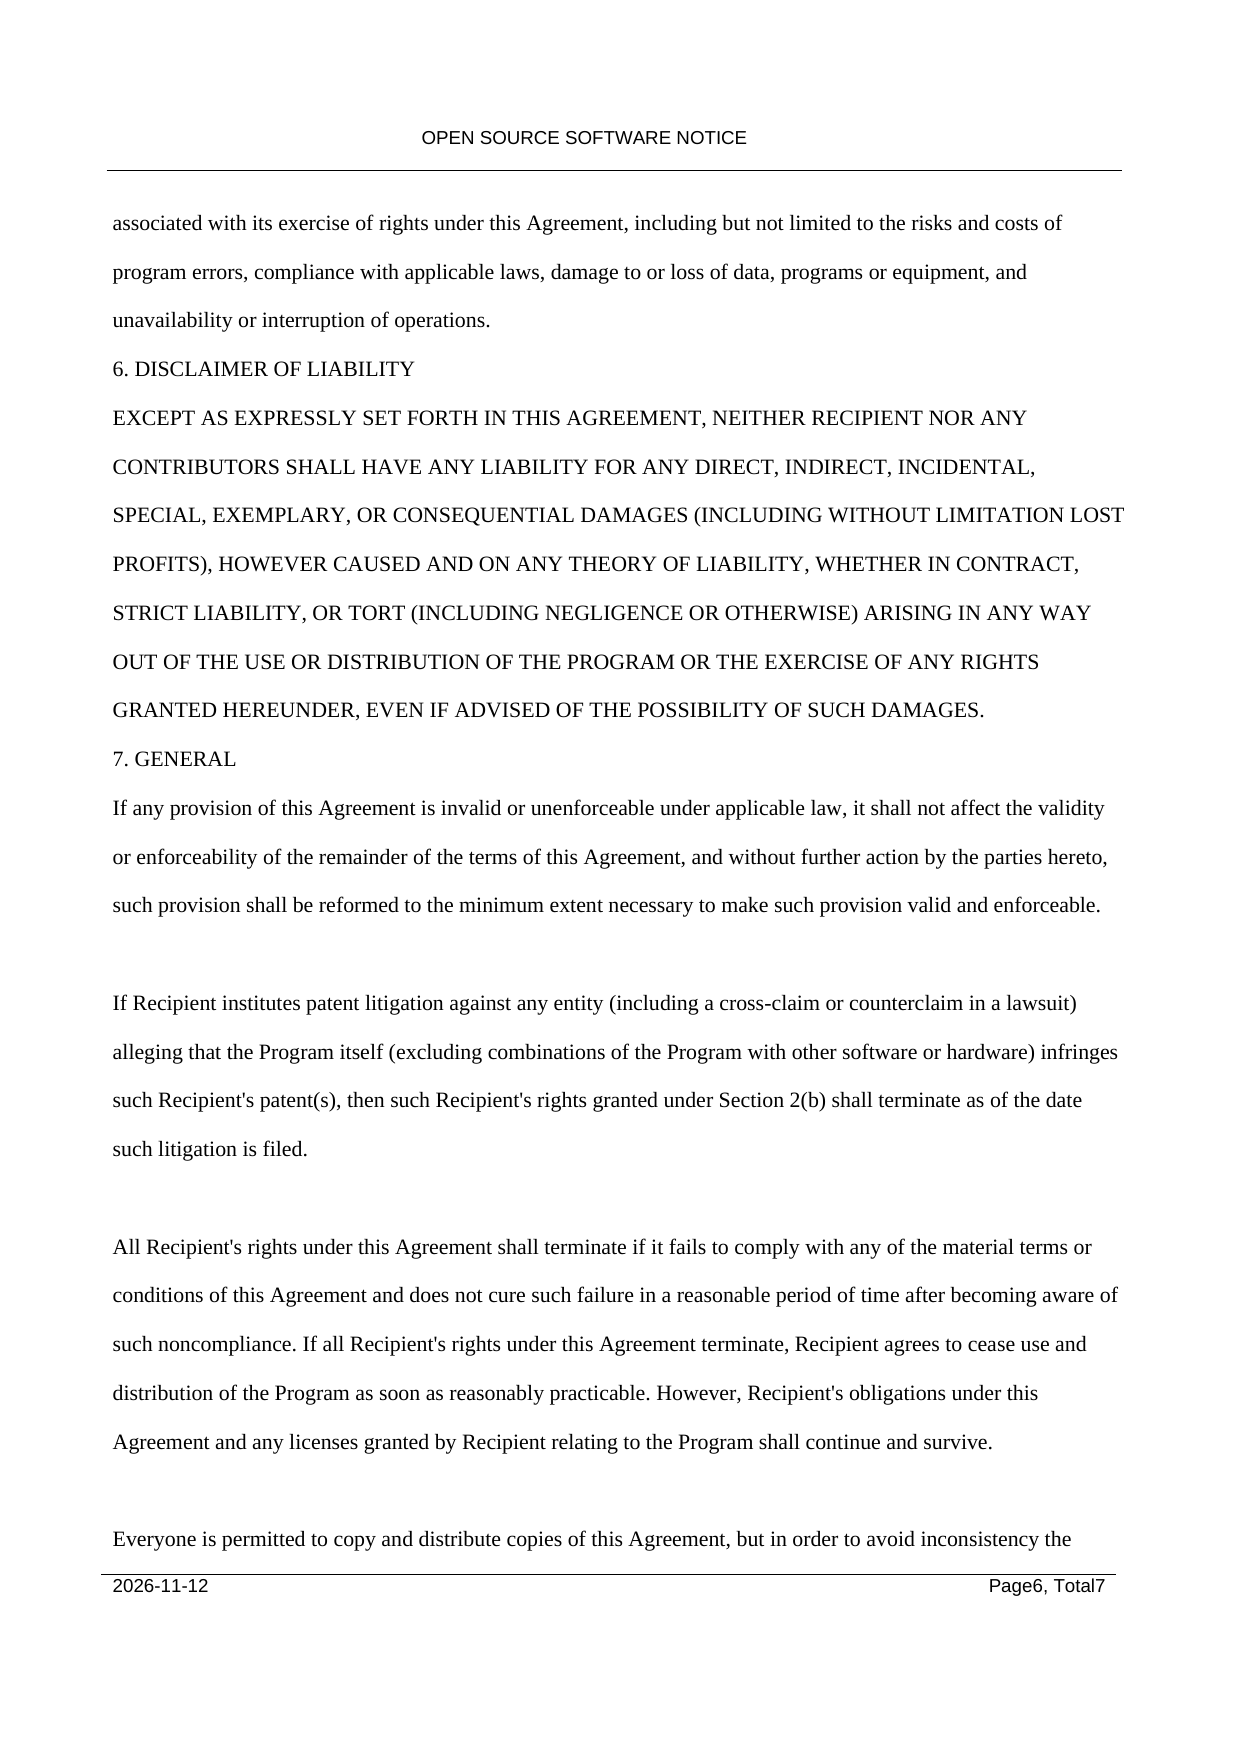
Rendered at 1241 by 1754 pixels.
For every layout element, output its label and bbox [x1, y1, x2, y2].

text [112, 206, 1128, 1555]
